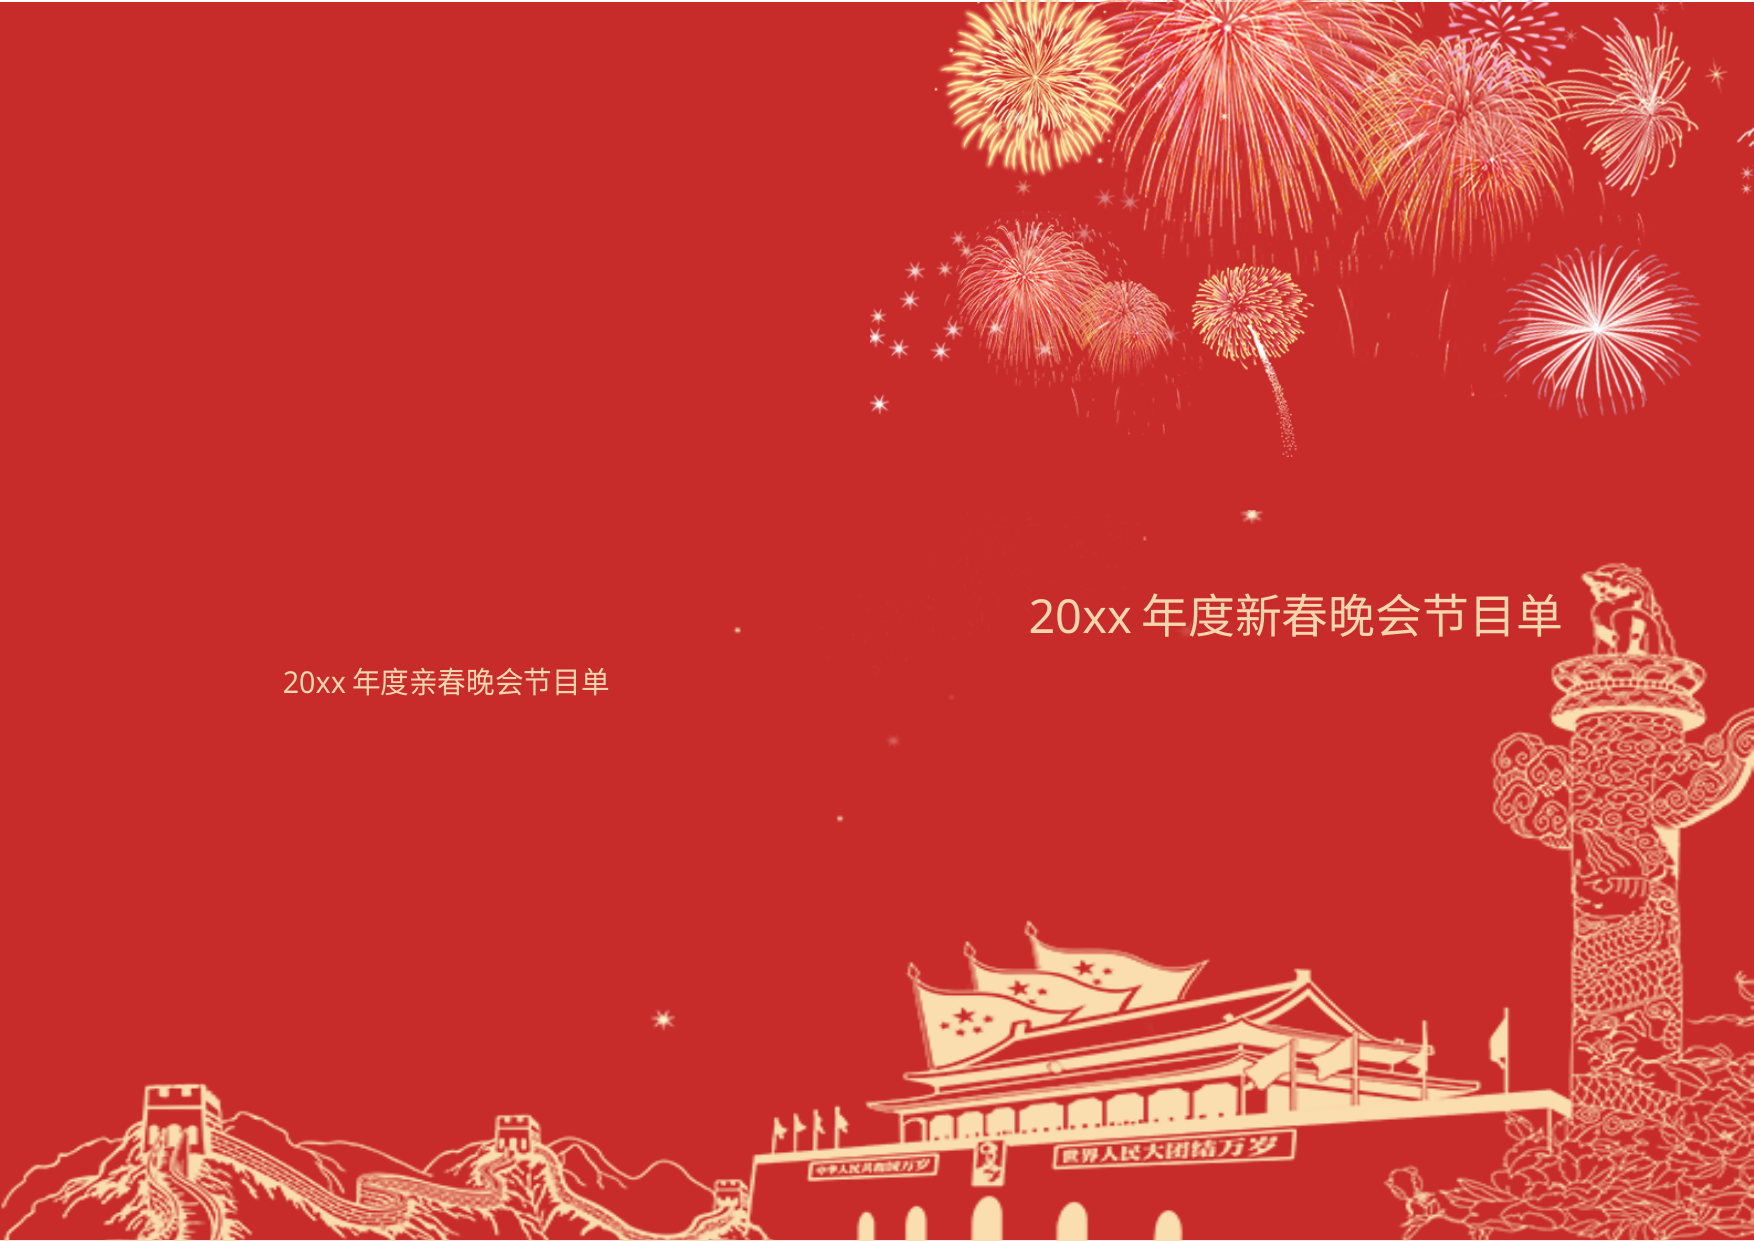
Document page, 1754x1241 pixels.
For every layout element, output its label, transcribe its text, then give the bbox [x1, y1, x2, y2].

picture [0, 510, 1754, 1241]
picture [870, 0, 1754, 457]
text 20xx年度新春晚会节目单 [1028, 583, 1581, 646]
text 20xx年度亲春晚会节目单 [283, 659, 627, 703]
